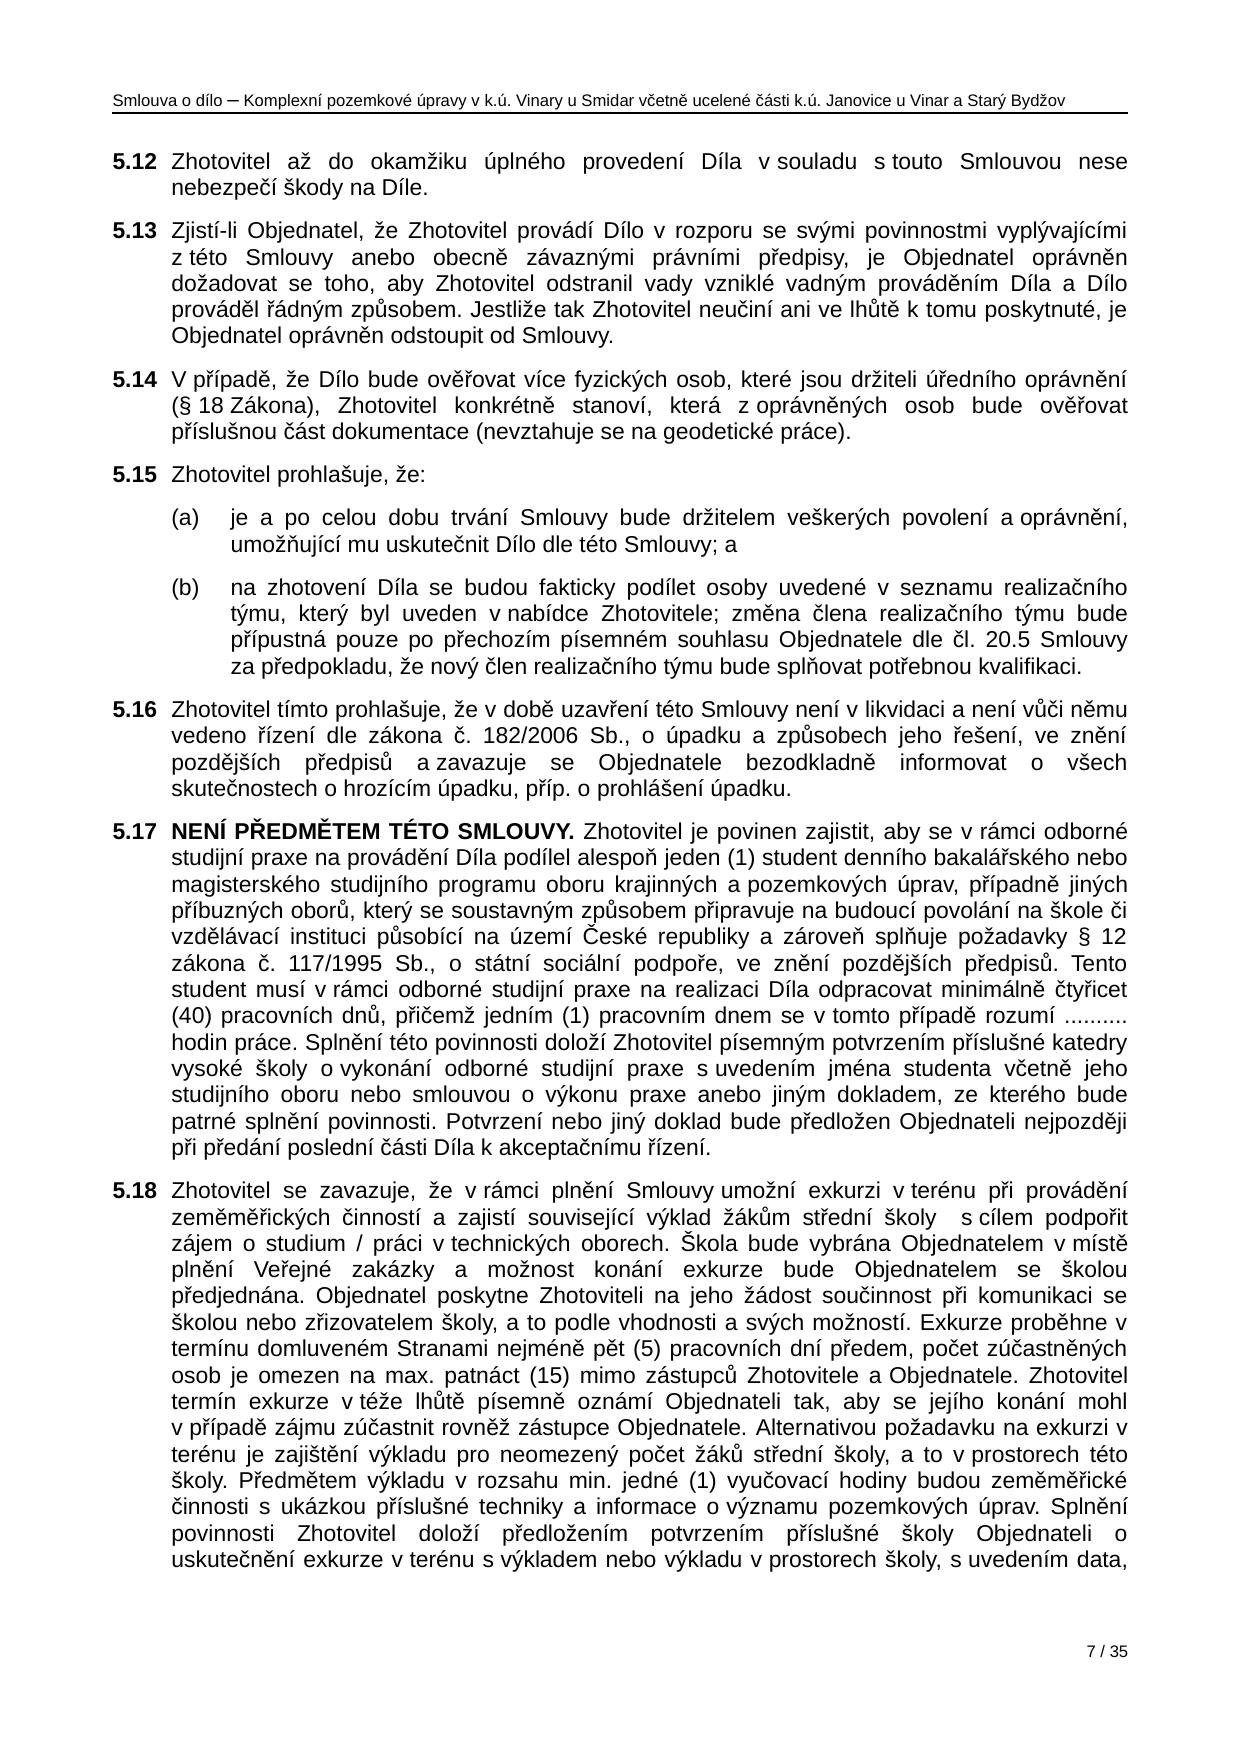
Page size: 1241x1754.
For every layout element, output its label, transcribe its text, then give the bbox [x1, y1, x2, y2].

text Zhotovitel tímto prohlašuje, že v době uzavření této Smlouvy není v likvidaci a není vůči němu vedeno řízení dle zákona č. 182/2006 Sb., o úpadku a způsobech jeho řešení, ve znění pozdějších předpisů a zavazuje se Objednatele bezodkladně informovat o všech skutečnostech o hrozícím úpadku, příp. o prohlášení úpadku. [112, 696, 1128, 801]
list na zhotovení Díla se budou fakticky podílet osoby uvedené v seznamu realizačního týmu, který byl uveden v nabídce Zhotovitele; změna člena realizačního týmu bude přípustná pouze po přechozím písemném souhlasu Objednatele dle čl. 20.5 Smlouvy za předpokladu, že nový člen realizačního týmu bude splňovat potřebnou kvalifikaci. [171, 574, 1128, 679]
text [112, 1177, 1128, 1572]
list je a po celou dobu trvání Smlouvy bude držitelem veškerých povolení a oprávnění, umožňující mu uskutečnit Dílo dle této Smlouvy; a [171, 504, 1128, 557]
text Zjistí-li Objednatel, že Zhotovitel provádí Dílo v rozporu se svými povinnostmi vyplývajícími z této Smlouvy anebo obecně závaznými právními předpisy, je Objednatel oprávněn dožadovat se toho, aby Zhotovitel odstranil vady vzniklé vadným prováděním Díla a Dílo prováděl řádným způsobem. Jestliže tak Zhotovitel neučiní ani ve lhůtě k tomu poskytnuté, je Objednatel oprávněn odstoupit od Smlouvy. [112, 217, 1128, 349]
text NENÍ PŘEDMĚTEM TÉTO SMLOUVY. Zhotovitel je povinen zajistit, aby se v rámci odborné studijní praxe na provádění Díla podílel alespoň jeden (1) student denního bakalářského nebo magisterského studijního programu oboru krajinných a pozemkových úprav, případně jiných příbuzných oborů, který se soustavným způsobem připravuje na budoucí povolání na škole či vzdělávací instituci působící na území České republiky a zároveň splňuje požadavky § 12 zákona č. 117/1995 Sb., o státní sociální podpoře, ve znění pozdějších předpisů. Tento student musí v rámci odborné studijní praxe na realizaci Díla odpracovat minimálně čtyřicet (40) pracovních dnů, přičemž jedním (1) pracovním dnem se v tomto případě rozumí .......... hodin práce. Splnění této povinnosti doloží Zhotovitel písemným potvrzením příslušné katedry vysoké školy o vykonání odborné studijní praxe s uvedením jména studenta včetně jeho studijního oboru nebo smlouvou o výkonu praxe anebo jiným dokladem, ze kterého bude patrné splnění povinnosti. Potvrzení nebo jiný doklad bude předložen Objednateli nejpozději při předání poslední části Díla k akceptačnímu řízení. [112, 818, 1128, 1160]
text V případě, že Dílo bude ověřovat více fyzických osob, které jsou držiteli úředního oprávnění (§ 18 Zákona), Zhotovitel konkrétně stanoví, která z oprávněných osob bude ověřovat příslušnou část dokumentace (nevztahuje se na geodetické práce). [112, 366, 1128, 444]
text Zhotovitel až do okamžiku úplného provedení Díla v souladu s touto Smlouvou nese nebezpečí škody na Díle. [112, 148, 1128, 200]
text Zhotovitel prohlašuje, že: [112, 461, 1128, 488]
